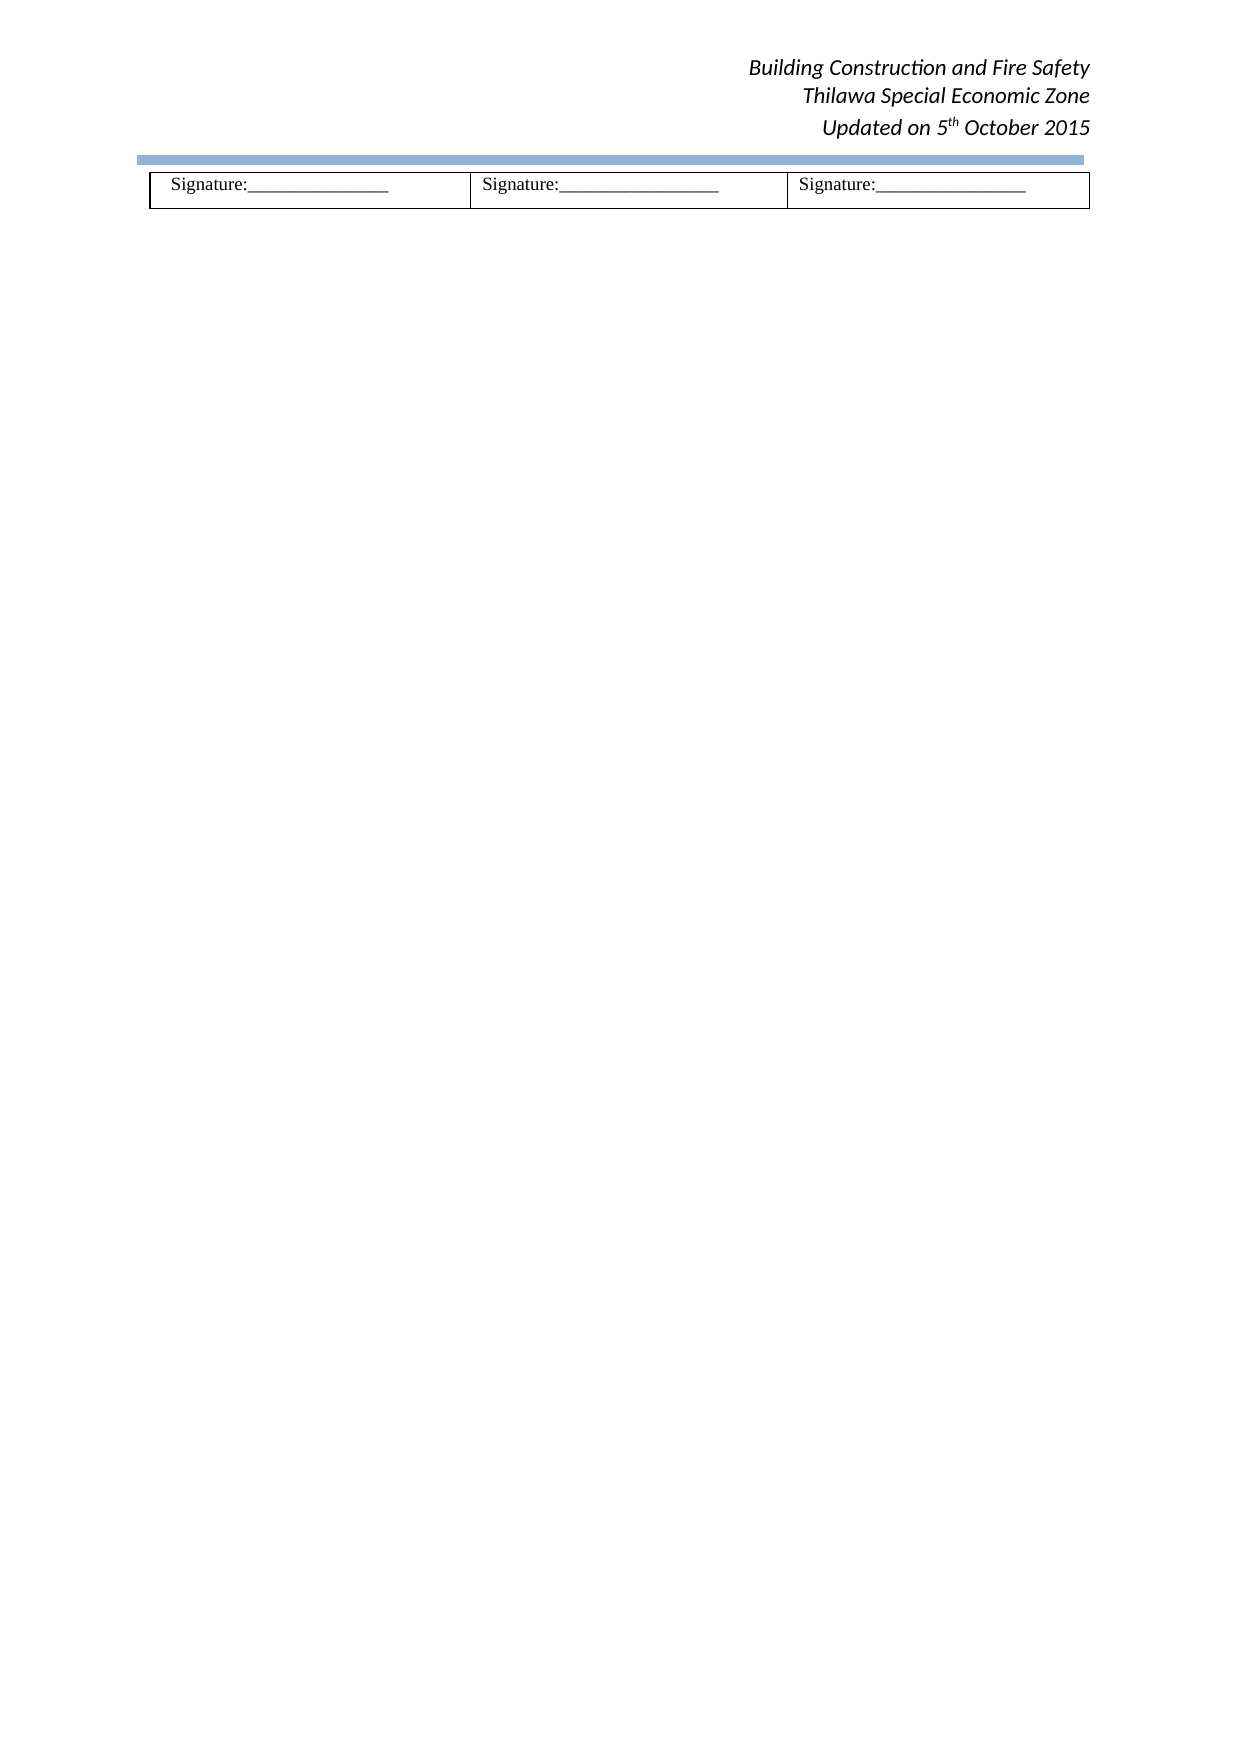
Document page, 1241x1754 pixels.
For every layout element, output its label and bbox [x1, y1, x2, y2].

table_header [471, 173, 787, 207]
table_header [788, 173, 1089, 207]
table_header [151, 173, 470, 207]
